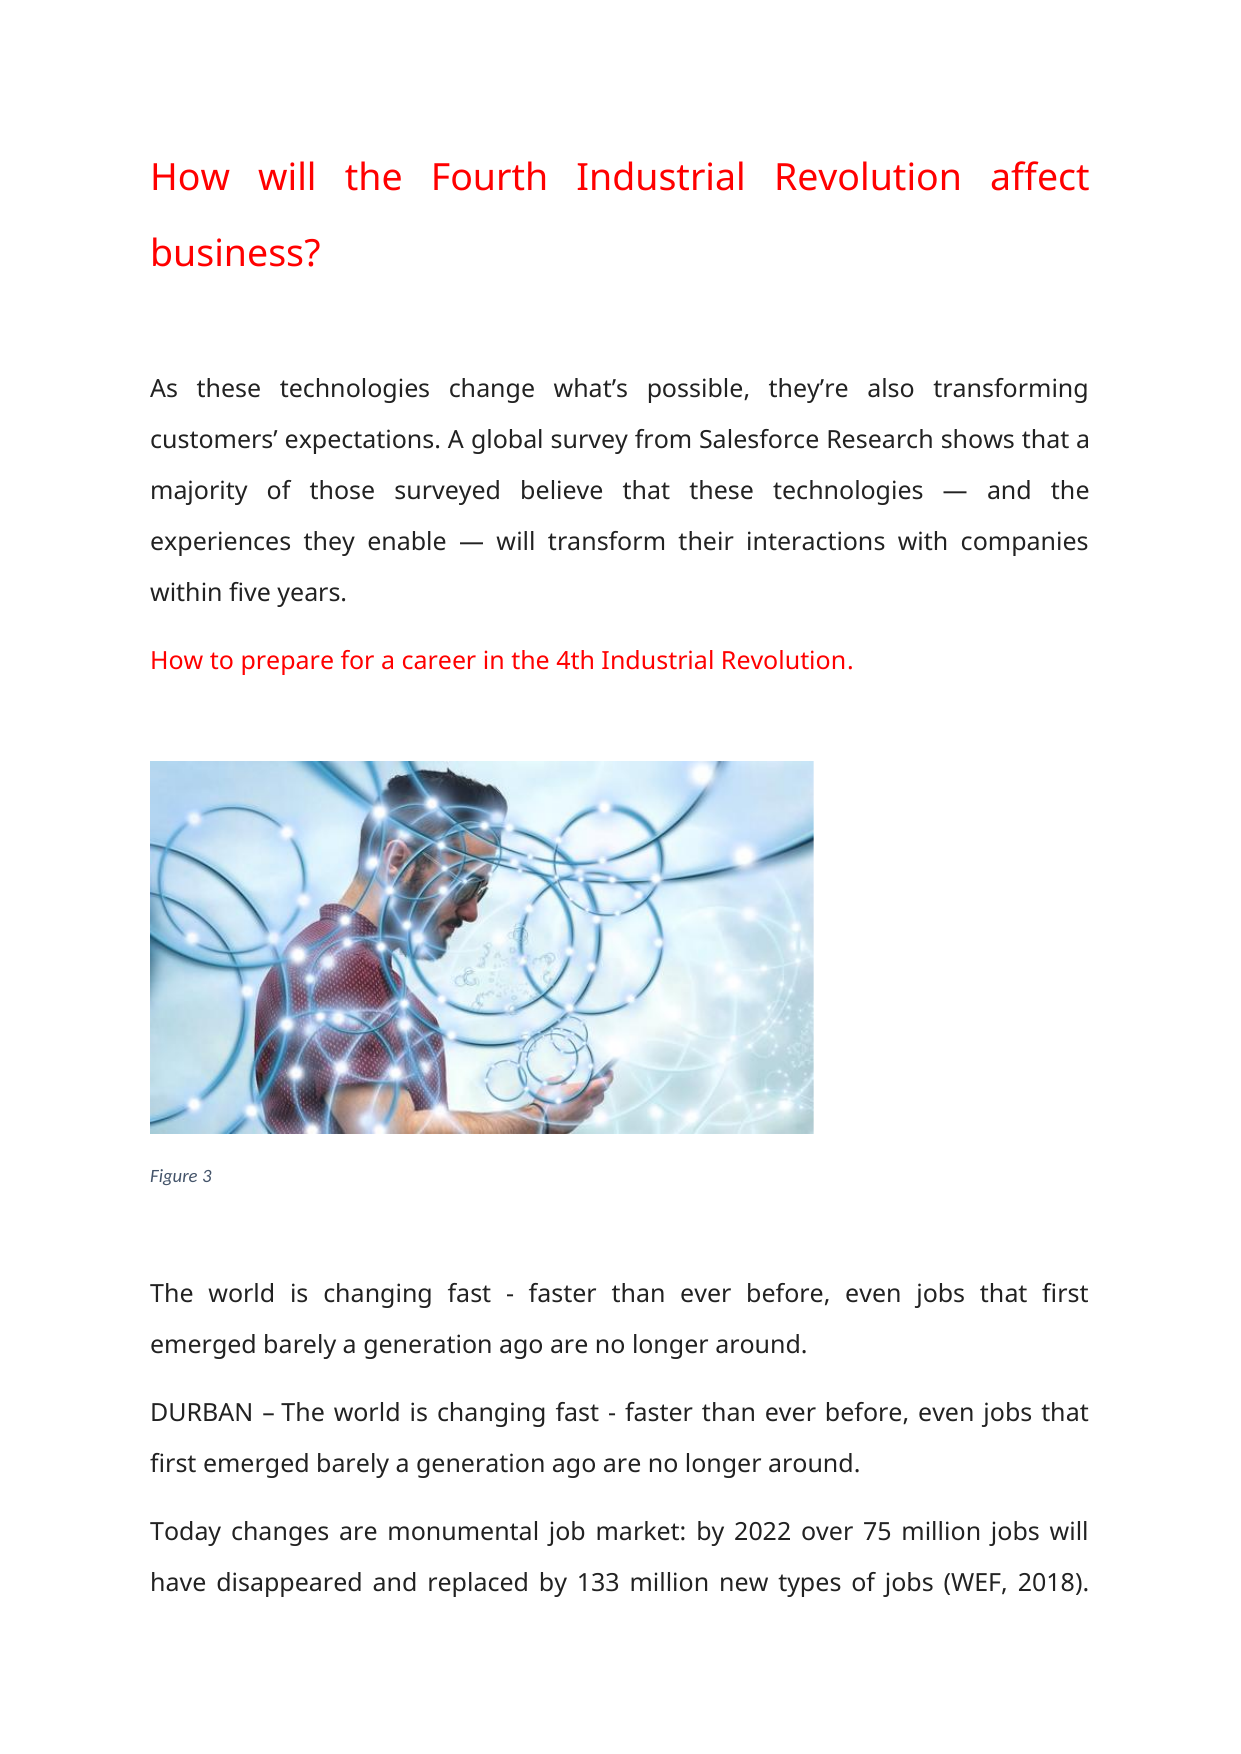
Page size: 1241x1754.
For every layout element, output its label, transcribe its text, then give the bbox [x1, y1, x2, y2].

text As these technologies change what’s possible, they’re also transforming customers’ expectations. A global survey from Salesforce Research shows that a majority of those surveyed believe that these technologies — and the experiences they enable — will transform their interactions with companies within five years. [150, 371, 1090, 609]
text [150, 1513, 1090, 1598]
subtitle How to prepare for a career in the 4th Industrial Revolution. [150, 643, 1090, 677]
text DURBAN – The world is changing fast - faster than ever before, even jobs that first emerged barely a generation ago are no longer around. [150, 1395, 1090, 1480]
text The world is changing fast - faster than ever before, even jobs that first emerged barely a generation ago are no longer around. [150, 1276, 1090, 1361]
picture [150, 761, 814, 1134]
subtitle How will the Fourth Industrial Revolution affect business? [150, 150, 1090, 278]
